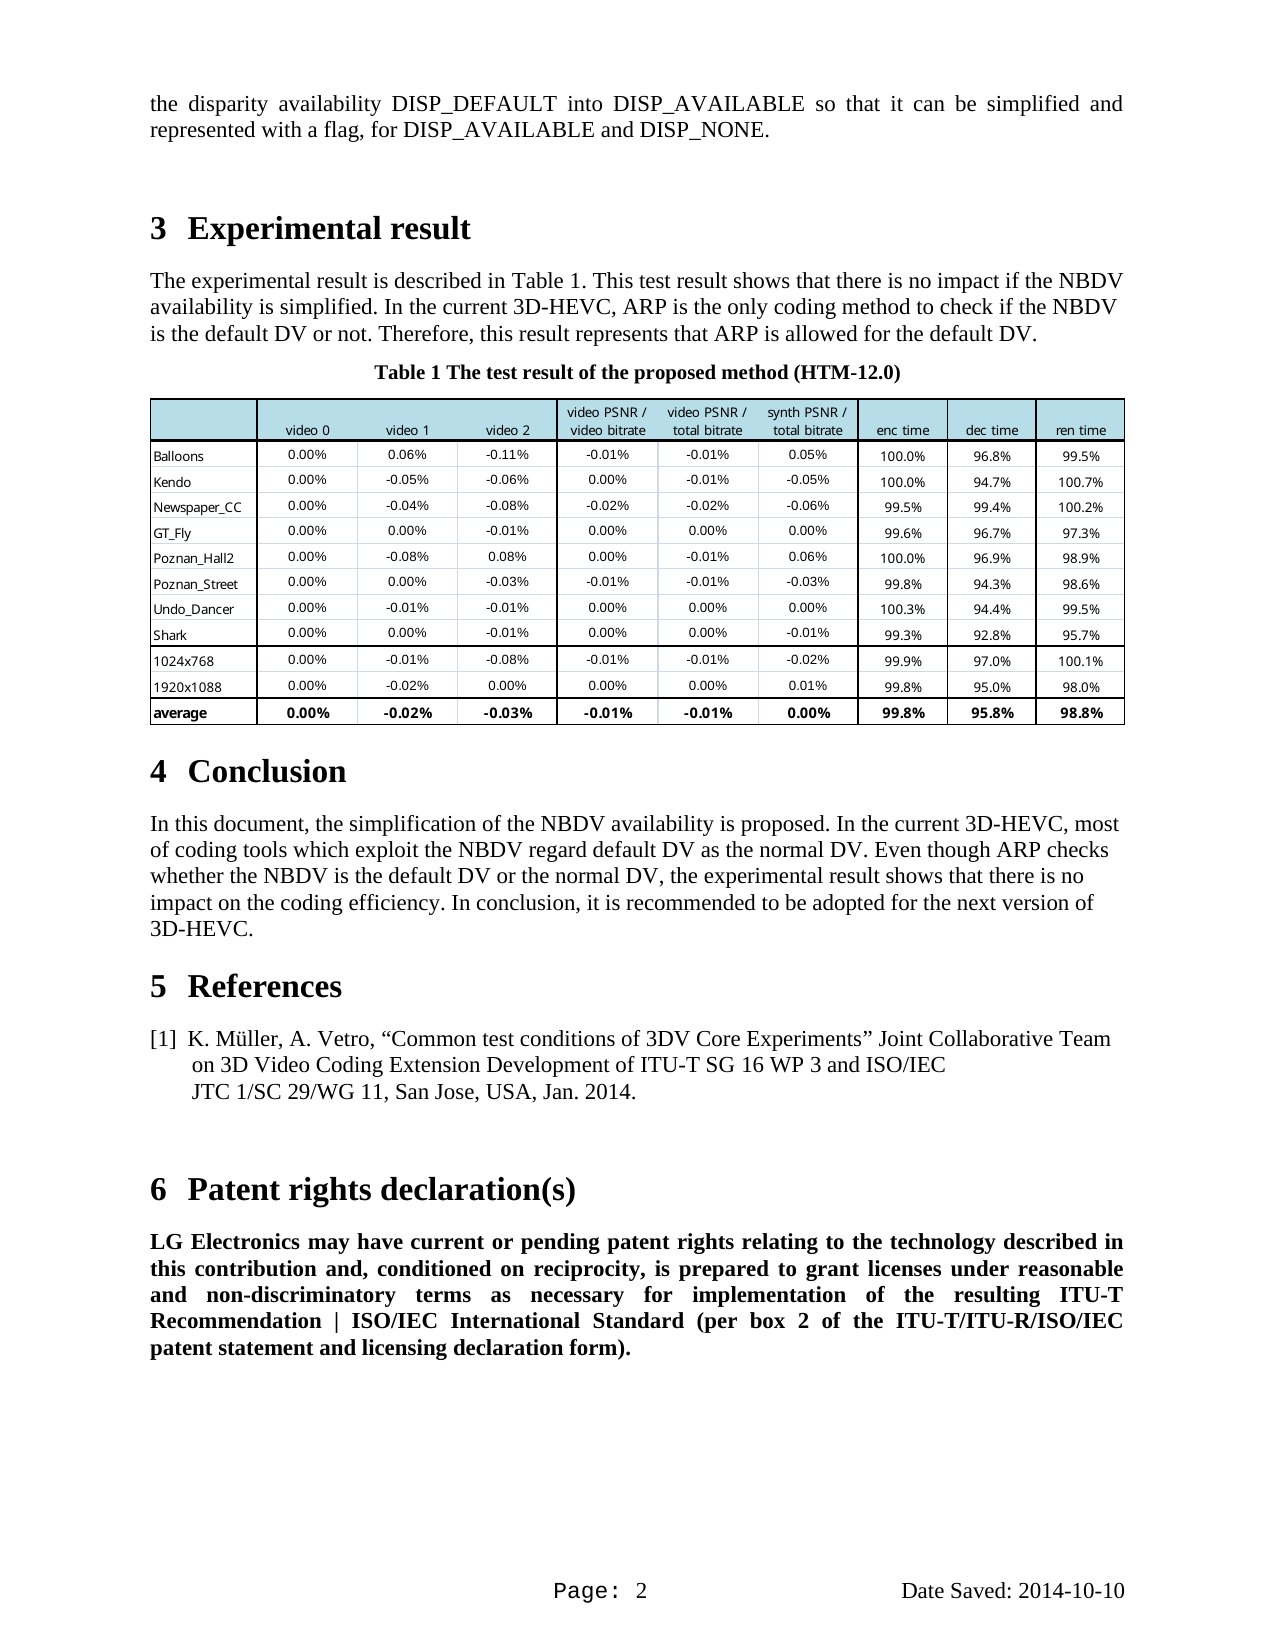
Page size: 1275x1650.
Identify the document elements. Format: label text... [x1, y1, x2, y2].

text In this document, the simplification of the NBDV availability is proposed. In the current 3D-HEVC, most of coding tools which exploit the NBDV regard default DV as the normal DV. Even though ARP checks whether the NBDV is the default DV or the normal DV, the experimental result shows that there is no impact on the coding efficiency. In conclusion, it is recommended to be adopted for the next version of 3D-HEVC. [150, 809, 1125, 941]
subtitle Conclusion [150, 751, 1125, 789]
list K. Müller, A. Vetro, “Common test conditions of 3DV Core Experiments” Joint Collaborative Team on 3D Video Coding Extension Development of ITU-T SG 16 WP 3 and ISO/IEC JTC 1/SC 29/WG 11, San Jose, USA, Jan. 2014. [150, 1025, 1125, 1104]
text LG Electronics may have current or pending patent rights relating to the technology described in this contribution and, conditioned on reciprocity, is prepared to grant licenses under reasonable and non-discriminatory terms as necessary for implementation of the resulting ITU-T Recommendation | ISO/IEC International Standard (per box 2 of the ITU-T/ITU-R/ISO/IEC patent statement and licensing declaration form). [150, 1228, 1125, 1360]
subtitle Experimental result [150, 208, 1125, 247]
subtitle Patent rights declaration(s) [150, 1170, 1125, 1208]
subtitle References [150, 966, 1125, 1005]
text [150, 90, 1125, 143]
text The experimental result is described in Table 1. This test result shows that there is no impact if the NBDV availability is simplified. In the current 3D-HEVC, ARP is the only coding method to check if the NBDV is the default DV or not. Therefore, this result represents that ARP is allowed for the default DV. [150, 267, 1125, 346]
